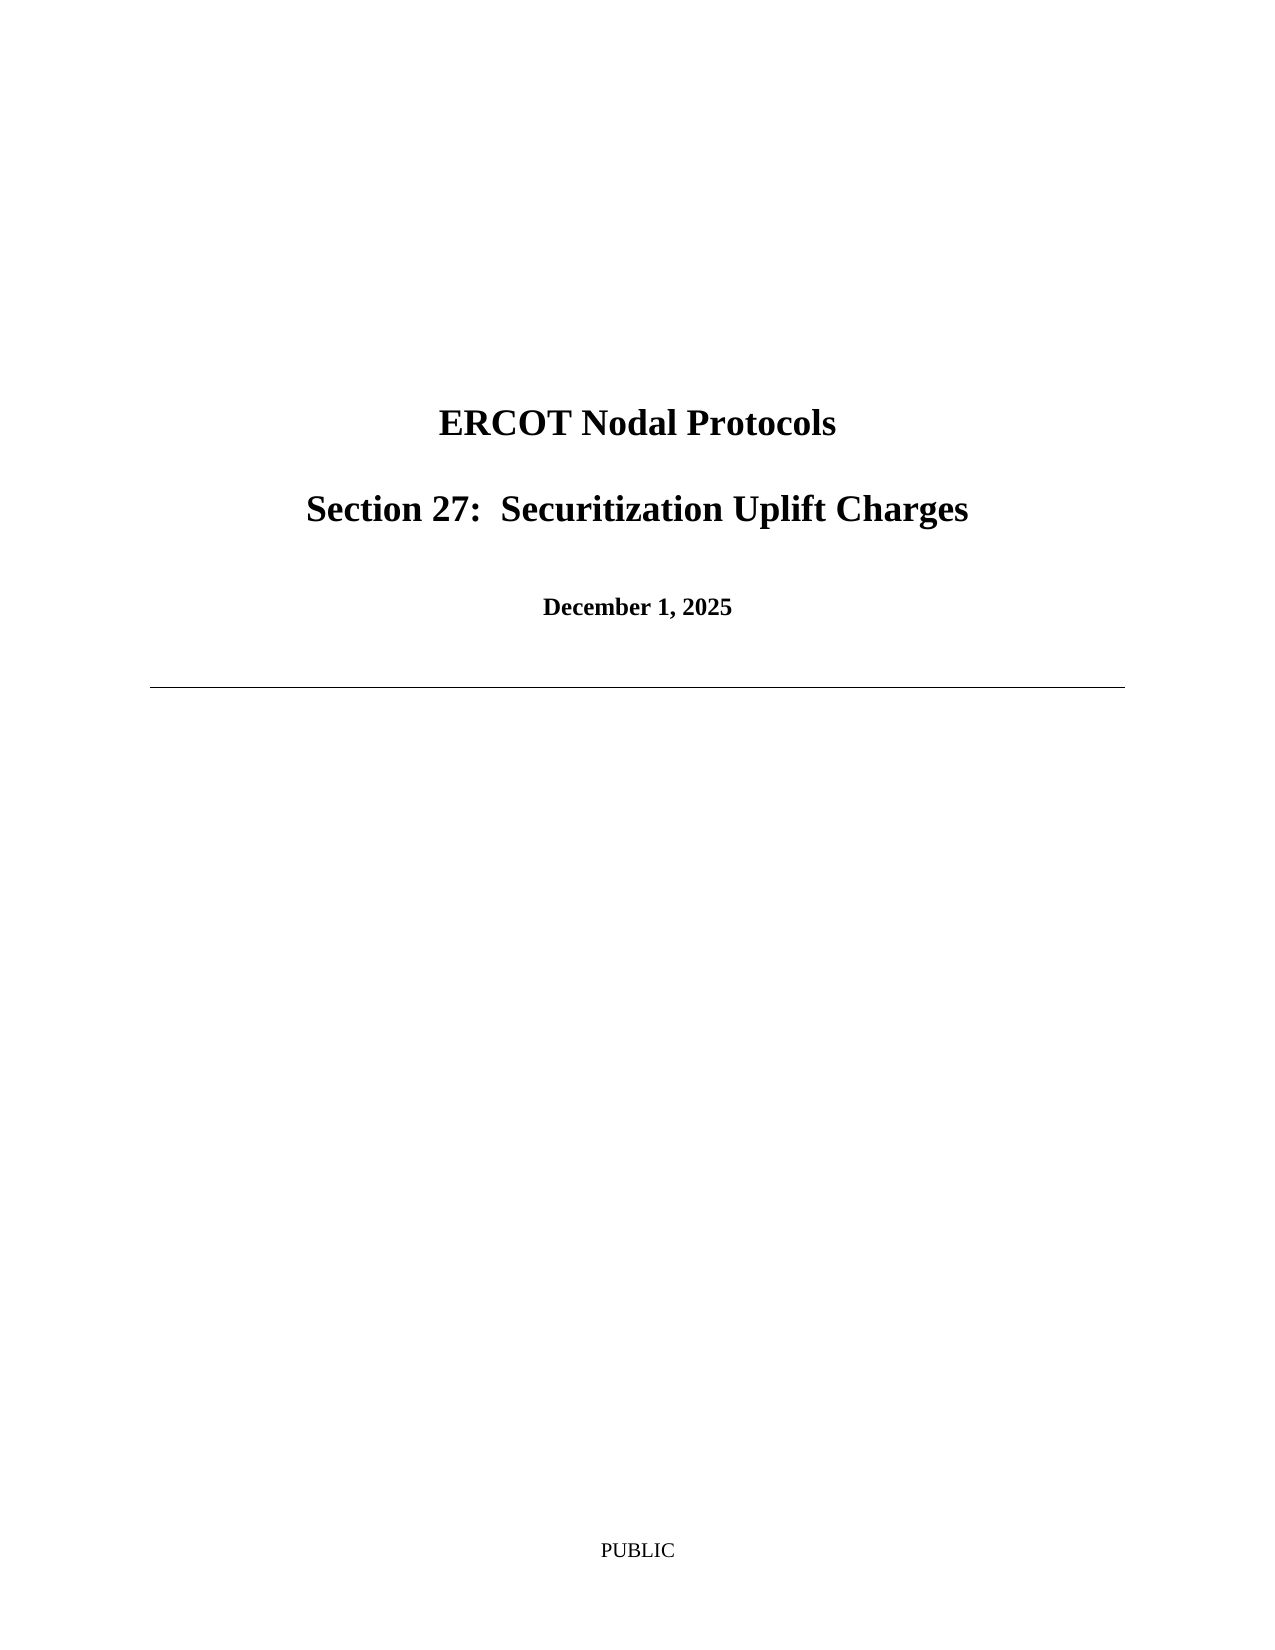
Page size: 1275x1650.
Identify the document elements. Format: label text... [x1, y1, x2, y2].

text Section 27: Securitization Uplift Charges [150, 486, 1125, 529]
text December 1, 2025 [150, 592, 1125, 621]
text ERCOT Nodal Protocols [150, 400, 1125, 443]
